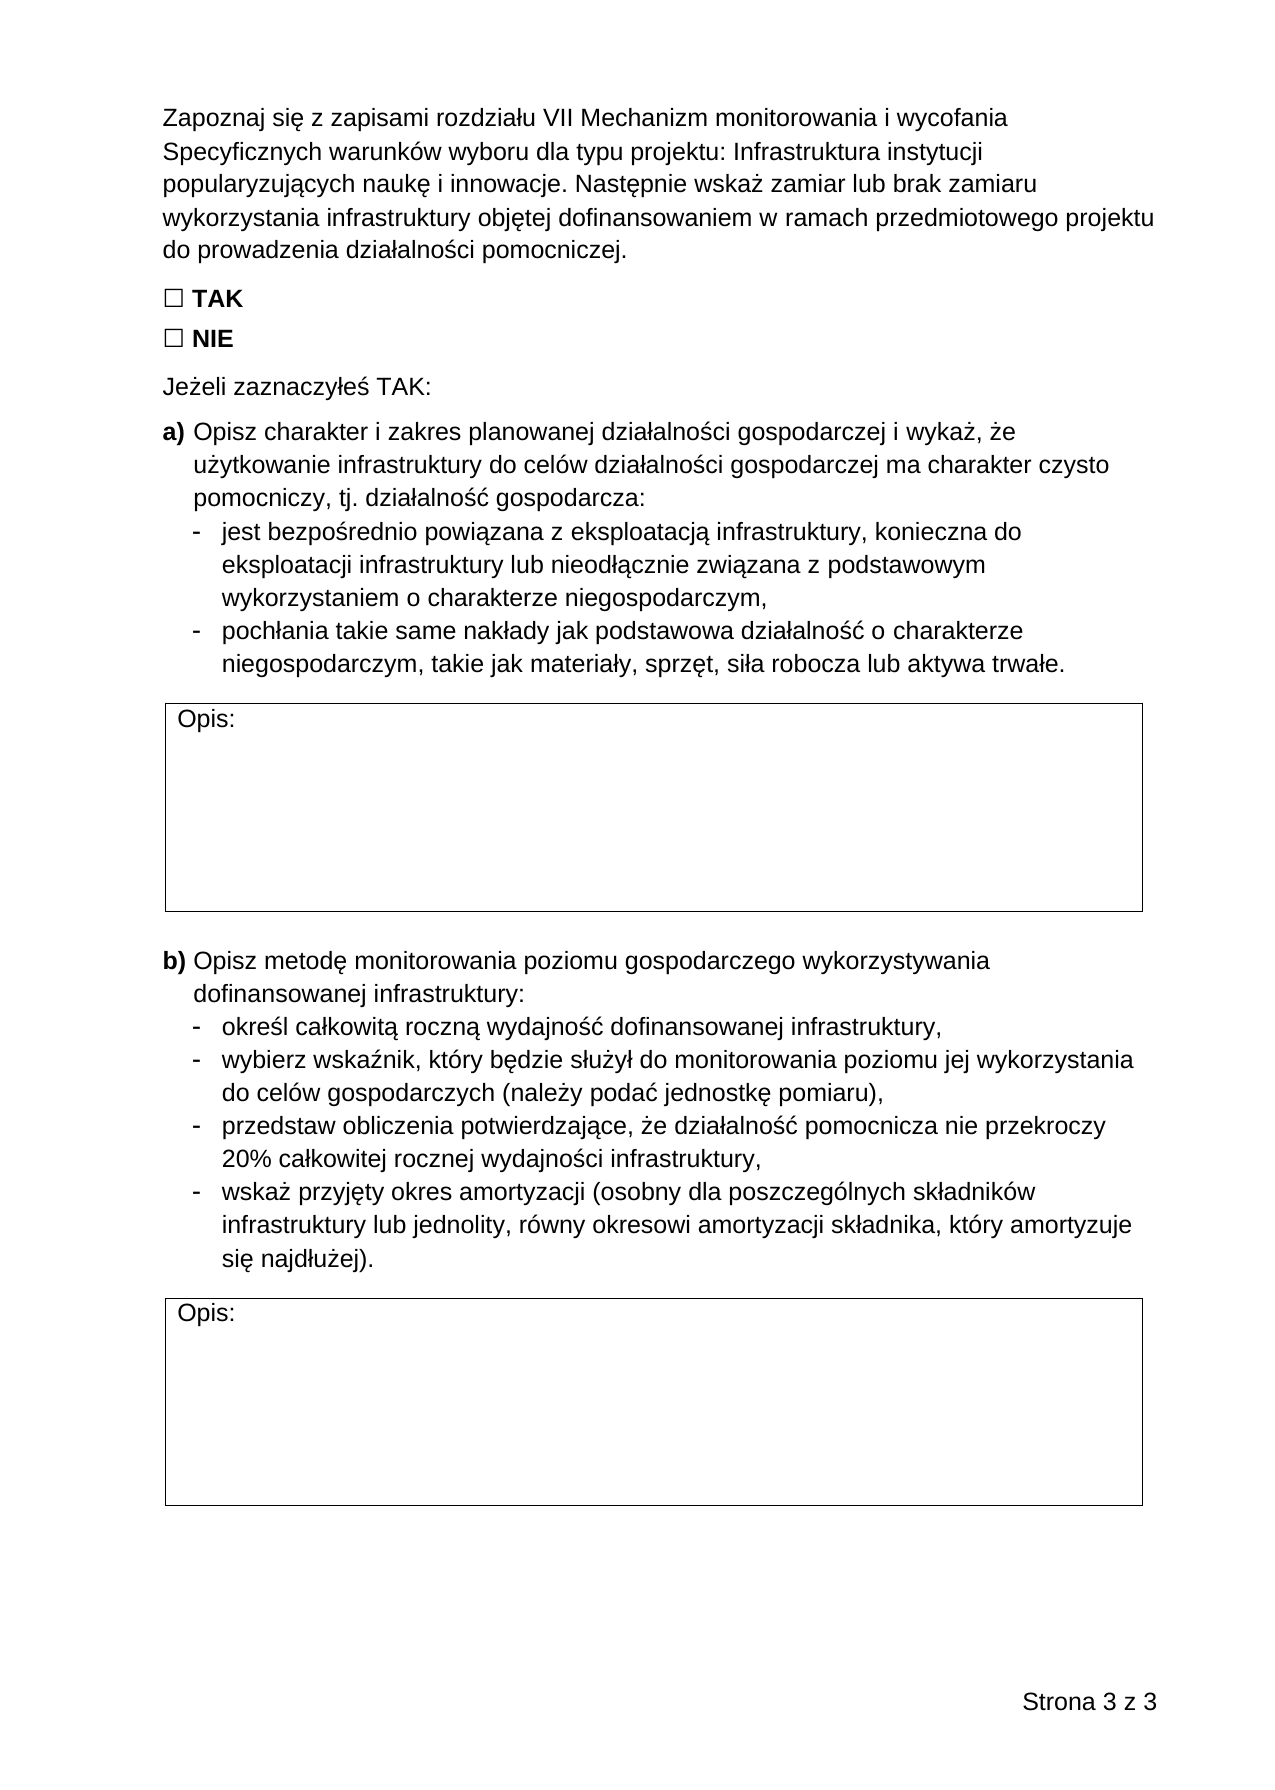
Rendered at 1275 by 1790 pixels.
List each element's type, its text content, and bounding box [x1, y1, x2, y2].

list wskaż przyjęty okres amortyzacji (osobny dla poszczególnych składników infrastruktury lub jednolity, równy okresowi amortyzacji składnika, który amortyzuje się najdłużej). [192, 1177, 1157, 1272]
list Opisz charakter i zakres planowanej działalności gospodarczej i wykaż, że użytkowanie infrastruktury do celów działalności gospodarczej ma charakter czysto pomocniczy, tj. działalność gospodarcza: [162, 417, 1157, 512]
text Zapoznaj się z zapisami rozdziału VII Mechanizm monitorowania i wycofania Specyficznych warunków wyboru dla typu projektu: Infrastruktura instytucji popularyzujących naukę i innowacje. Następnie wskaż zamiar lub brak zamiaru wykorzystania infrastruktury objętej dofinansowaniem w ramach przedmiotowego projektu do prowadzenia działalności pomocniczej. [162, 103, 1157, 264]
text TAK [162, 281, 1157, 315]
table_header Opis: [166, 1299, 1142, 1505]
list przedstaw obliczenia potwierdzające, że działalność pomocnicza nie przekroczy 20% całkowitej rocznej wydajności infrastruktury, [192, 1111, 1157, 1173]
table_header Opis: [166, 704, 1142, 911]
text NIE [162, 320, 1157, 354]
list jest bezpośrednio powiązana z eksploatacją infrastruktury, konieczna do eksploatacji infrastruktury lub nieodłącznie związana z podstawowym wykorzystaniem o charakterze niegospodarczym, [192, 516, 1157, 611]
list wybierz wskaźnik, który będzie służył do monitorowania poziomu jej wykorzystania do celów gospodarczych (należy podać jednostkę pomiaru), [192, 1045, 1157, 1107]
list Opisz metodę monitorowania poziomu gospodarczego wykorzystywania dofinansowanej infrastruktury: [162, 946, 1157, 1008]
list określ całkowitą roczną wydajność dofinansowanej infrastruktury, [192, 1012, 1157, 1041]
text Jeżeli zaznaczyłeś TAK: [162, 372, 1157, 401]
list pochłania takie same nakłady jak podstawowa działalność o charakterze niegospodarczym, takie jak materiały, sprzęt, siła robocza lub aktywa trwałe. [192, 616, 1157, 677]
